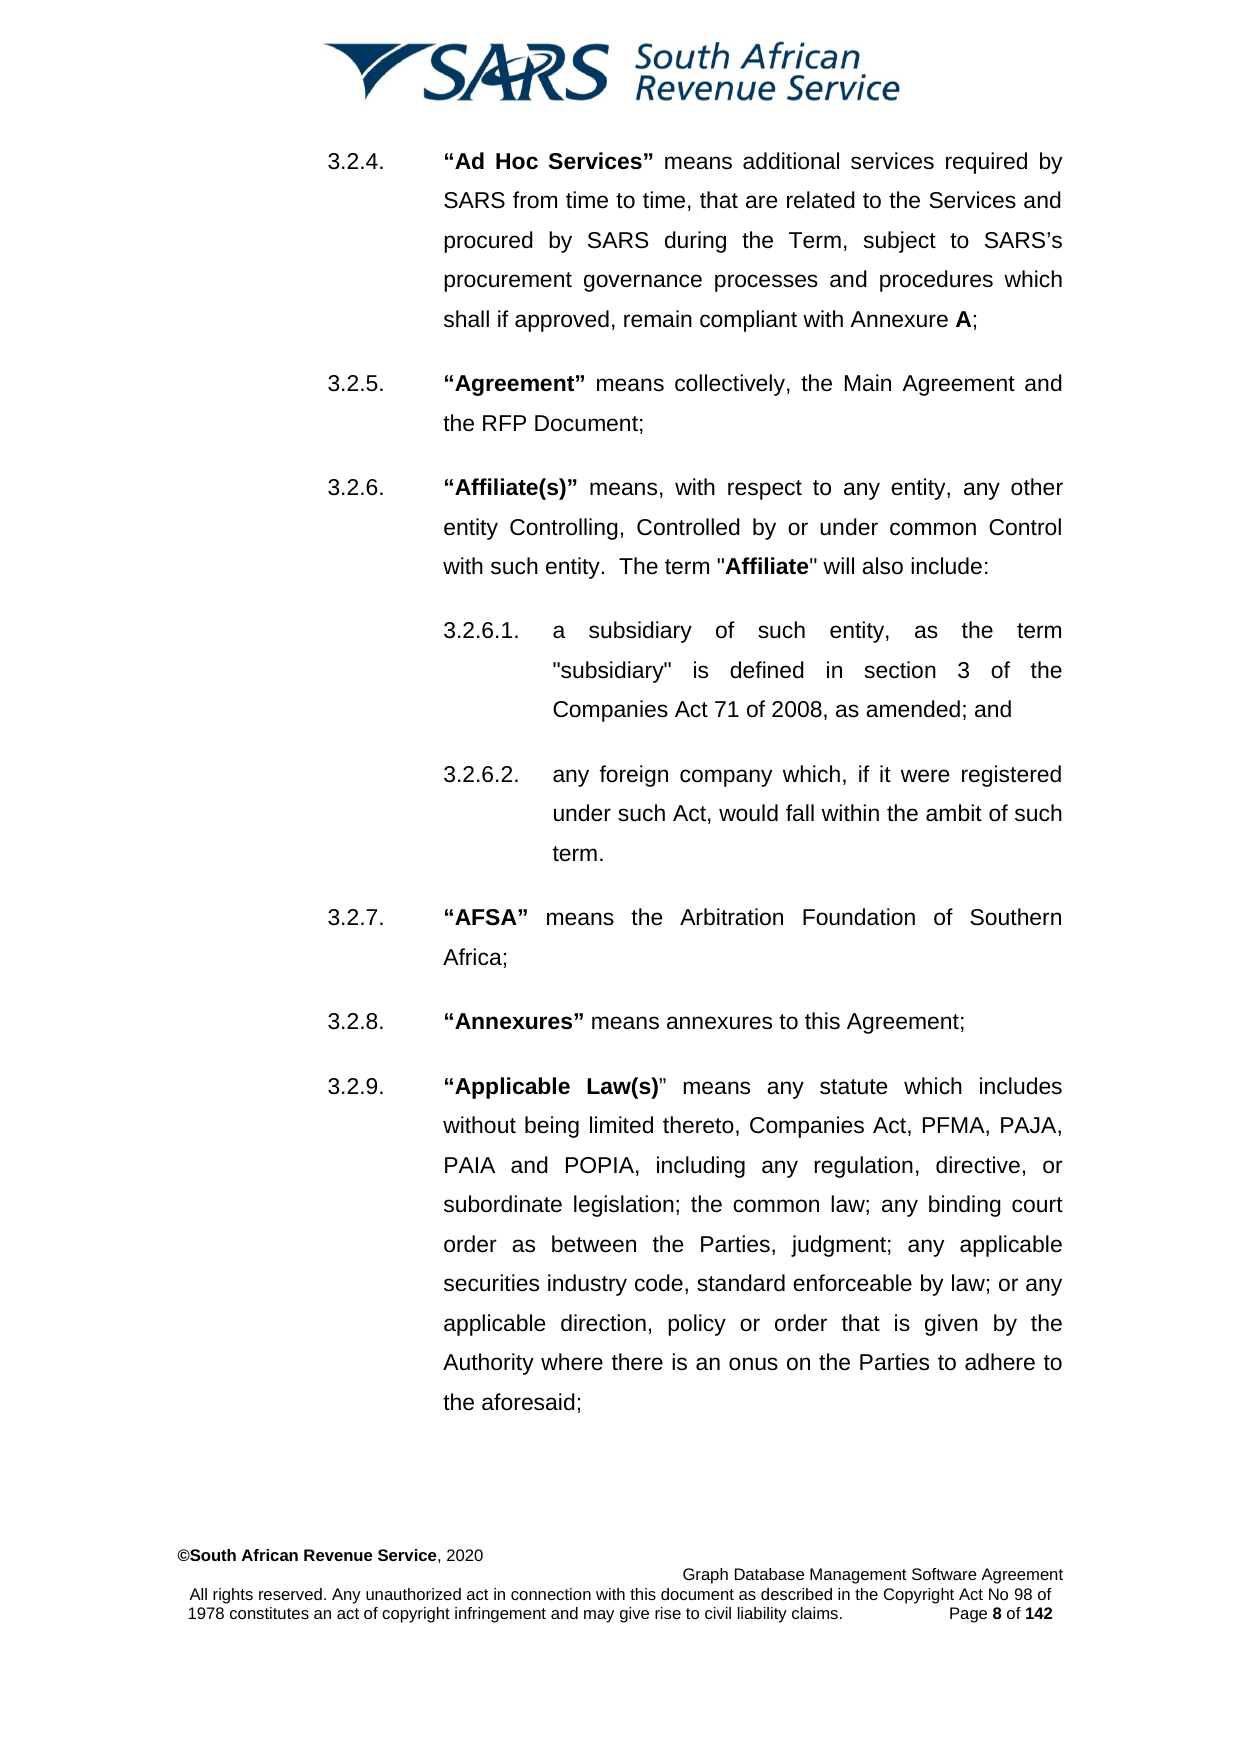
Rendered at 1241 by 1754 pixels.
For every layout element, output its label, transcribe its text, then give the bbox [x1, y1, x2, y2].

list “Applicable Law(s)” means any statute which includes without being limited thereto, Companies Act, PFMA, PAJA, PAIA and POPIA, including any regulation, directive, or subordinate legislation; the common law; any binding court order as between the Parties, judgment; any applicable securities industry code, standard enforceable by law; or any applicable direction, policy or order that is given by the Authority where there is an onus on the Parties to adhere to the aforesaid; [327, 1073, 1063, 1415]
list “Ad Hoc Services” means additional services required by SARS from time to time, that are related to the Services and procured by SARS during the Term, subject to SARS’s procurement governance processes and procedures which shall if approved, remain compliant with Annexure A; [327, 148, 1063, 332]
list “AFSA” means the Arbitration Foundation of Southern Africa; [327, 904, 1063, 970]
list any foreign company which, if it were registered under such Act, would fall within the ambit of such term. [443, 761, 1063, 866]
list “Agreement” means collectively, the Main Agreement and the RFP Document; [327, 370, 1063, 436]
list “Annexures” means annexures to this Agreement; [327, 1008, 1063, 1035]
list a subsidiary of such entity, as the term "subsidiary" is defined in section 3 of the Companies Act 71 of 2008, as amended; and [443, 617, 1063, 723]
list “Affiliate(s)” means, with respect to any entity, any other entity Controlling, Controlled by or under common Control with such entity. The term "Affiliate" will also include: [327, 474, 1063, 579]
picture [281, 12, 945, 147]
